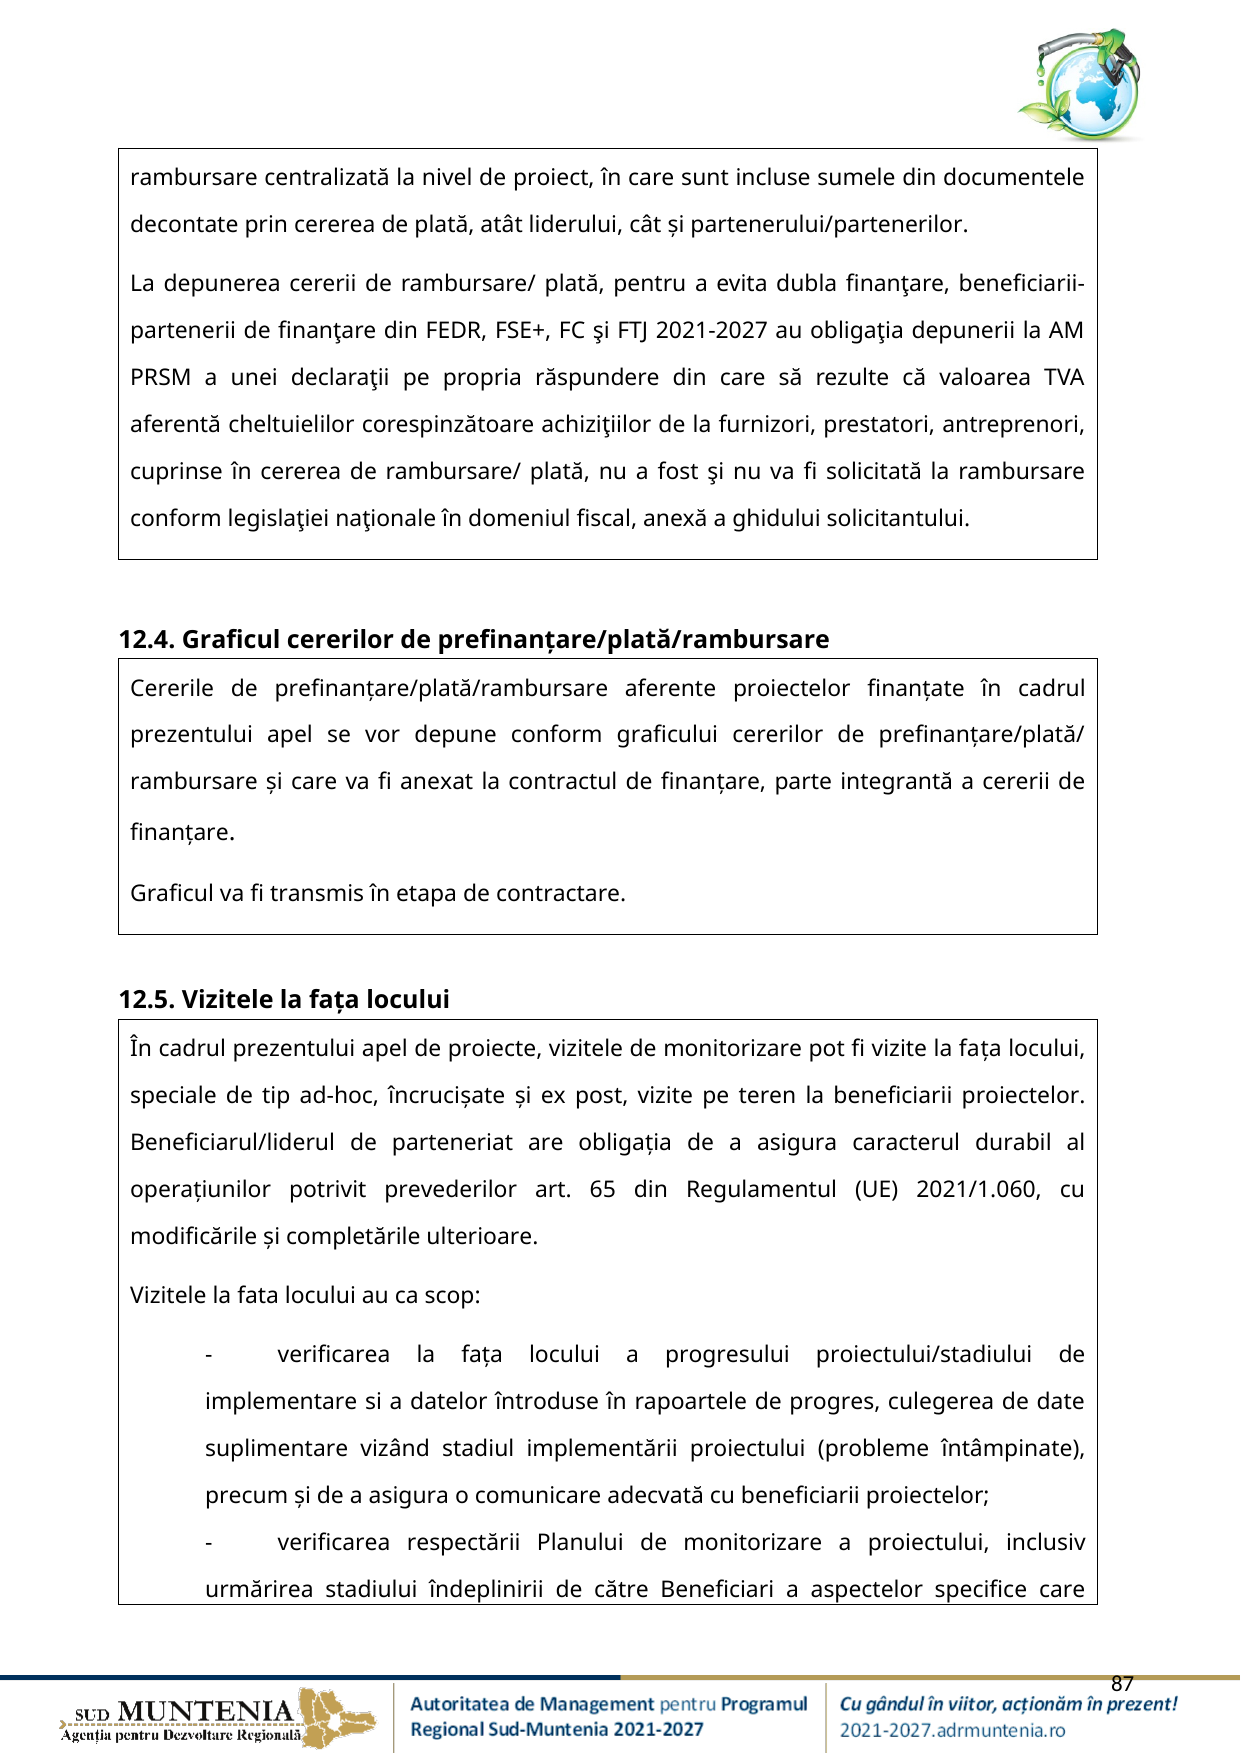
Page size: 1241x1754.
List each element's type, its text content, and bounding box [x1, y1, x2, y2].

subtitle 12.4. Graficul cererilor de prefinanțare/plată/rambursare [118, 621, 1134, 655]
picture [0, 1675, 1241, 1754]
subtitle 12.5. Vizitele la fața locului [118, 982, 1134, 1016]
table_header Cererile de prefinanțare/plată/rambursare aferente proiectelor finanțate în cadrul prezentului apel se vor depune conform graficului cererilor de prefinanțare/plată/ rambursare și care va fi anexat la contractul de finanţare, parte integrantă a cererii de finanțare. Graficul va fi transmis în etapa de contractare. [119, 659, 1097, 934]
picture [1003, 28, 1157, 146]
